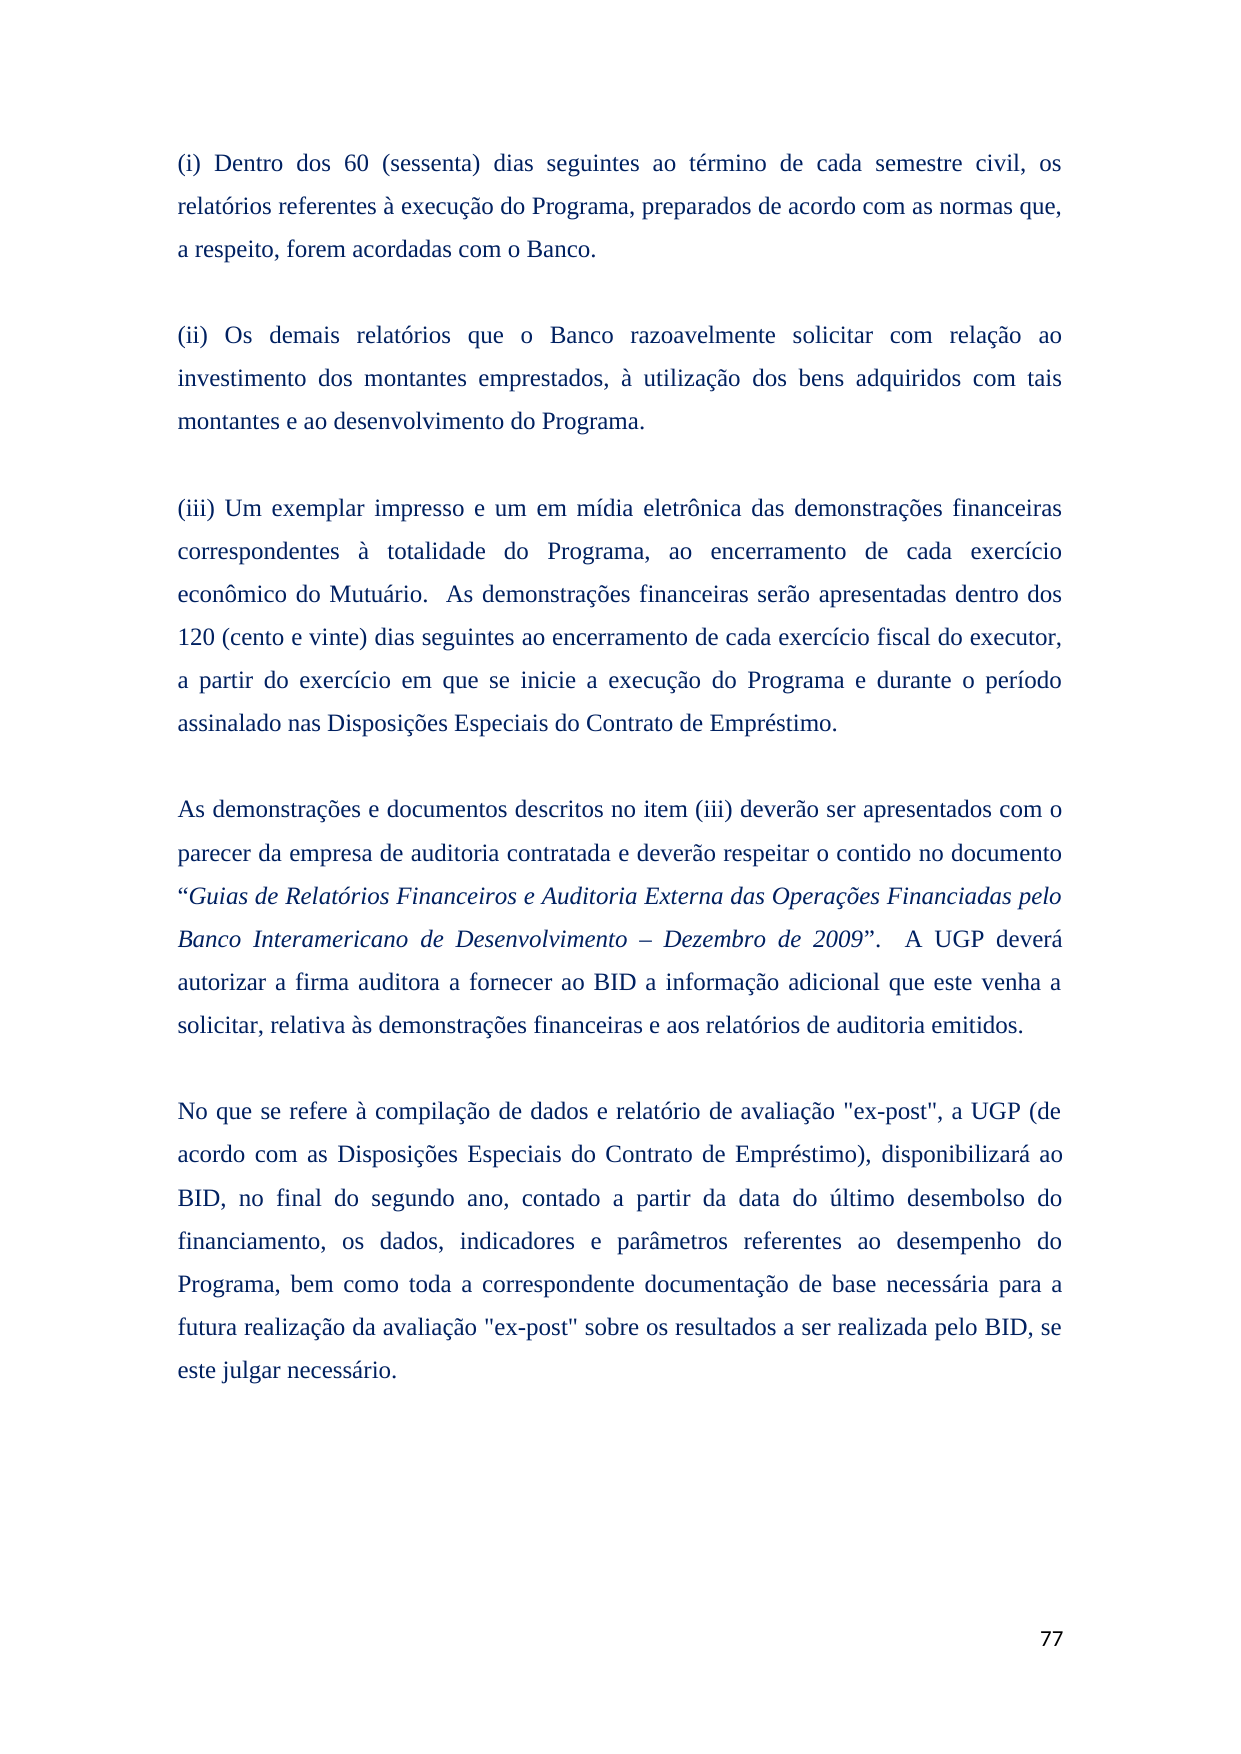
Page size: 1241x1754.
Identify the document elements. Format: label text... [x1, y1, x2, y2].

text (iii) Um exemplar impresso e um em mídia eletrônica das demonstrações financeiras correspondentes à totalidade do Programa, ao encerramento de cada exercício econômico do Mutuário. As demonstrações financeiras serão apresentadas dentro dos 120 (cento e vinte) dias seguintes ao encerramento de cada exercício fiscal do executor, a partir do exercício em que se inicie a execução do Programa e durante o período assinalado nas Disposições Especiais do Contrato de Empréstimo. [177, 493, 1063, 737]
text As demonstrações e documentos descritos no item (iii) deverão ser apresentados com o parecer da empresa de auditoria contratada e deverão respeitar o contido no documento “Guias de Relatórios Financeiros e Auditoria Externa das Operações Financiadas pelo Banco Interamericano de Desenvolvimento – Dezembro de . A UGP deverá autorizar a firma auditora a fornecer ao BID a informação adicional que este venha a solicitar, relativa às demonstrações financeiras e aos relatórios de auditoria emitidos. [177, 794, 1063, 1039]
text (ii) Os demais relatórios que o Banco razoavelmente solicitar com relação ao investimento dos montantes emprestados, à utilização dos bens adquiridos com tais montantes e ao desenvolvimento do Programa. [177, 320, 1063, 435]
text (i) Dentro dos 60 (sessenta) dias seguintes ao término de cada semestre civil, os relatórios referentes à execução do Programa, preparados de acordo com as normas que, a respeito, forem acordadas com o Banco. [27, 148, 1063, 263]
text No que se refere à compilação de dados e relatório de avaliação "ex-post", a UGP (de acordo com as Disposições Especiais do Contrato de Empréstimo), disponibilizará ao BID, no final do segundo ano, contado a partir da data do último desembolso do financiamento, os dados, indicadores e parâmetros referentes ao desempenho do Programa, bem como toda a correspondente documentação de base necessária para a futura realização da avaliação "ex-post" sobre os resultados a ser realizada pelo BID, se este julgar necessário. [177, 1096, 1063, 1384]
